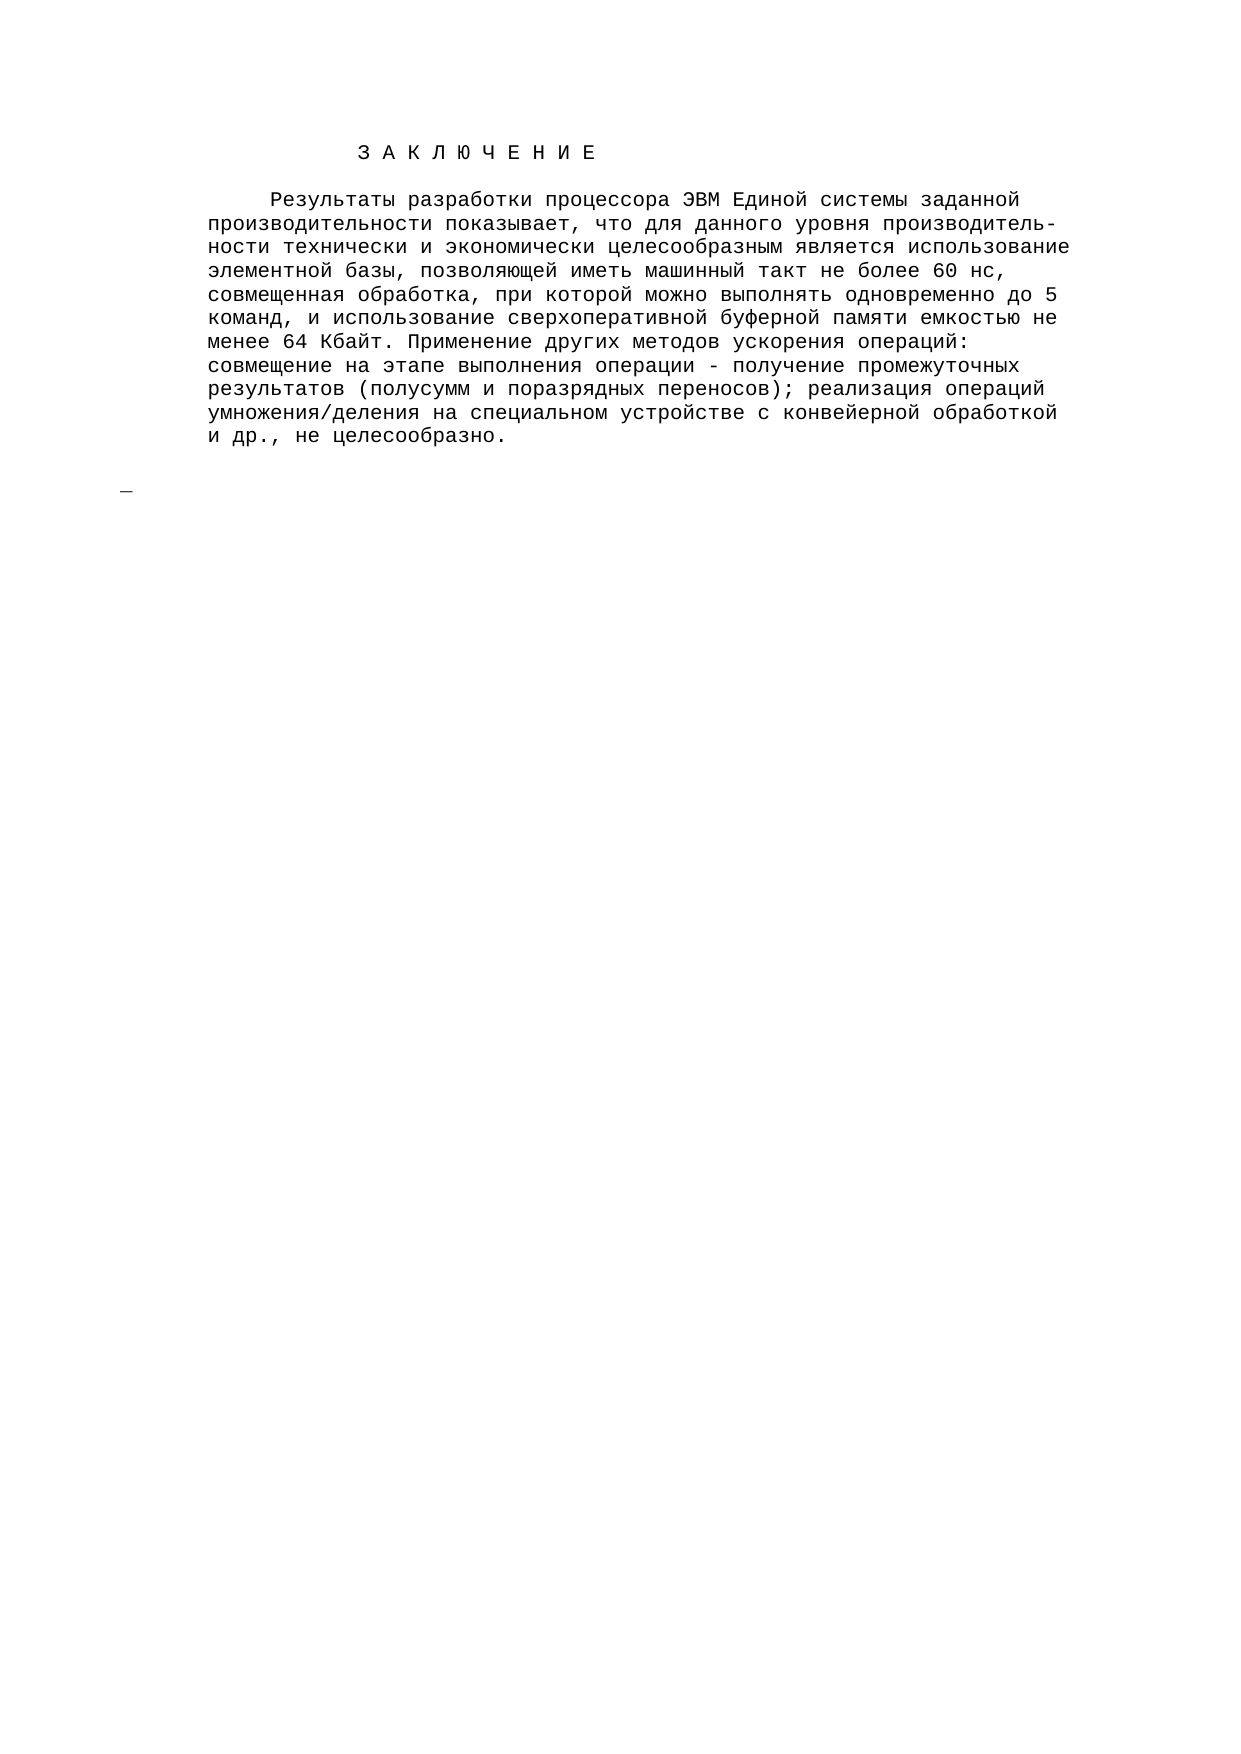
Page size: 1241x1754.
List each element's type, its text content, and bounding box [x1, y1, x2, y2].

text ности технически и экономически целесообразным является использование [120, 236, 1120, 260]
text совмещение на этапе выполнения операции - получение промежуточных [120, 354, 1120, 378]
text менее 64 Кбайт. Применение других методов ускорения операций: [120, 331, 1120, 354]
text _ [120, 473, 1120, 496]
text Результаты разработки процессора ЭВМ Единой системы заданной [120, 189, 1120, 213]
text производительности показывает, что для данного уровня производитель- [120, 213, 1120, 236]
text совмещенная обработка, при которой можно выполнять одновременно до 5 [120, 284, 1120, 307]
text элементной базы, позволяющей иметь машинный такт не более 60 нс, [120, 260, 1120, 284]
text З А К Л Ю Ч Е Н И Е [120, 142, 1120, 165]
text умножения/деления на специальном устройстве с конвейерной обработкой [120, 402, 1120, 426]
text команд, и использование сверхоперативной буферной памяти емкостью не [120, 307, 1120, 331]
text и др., не целесообразно. [120, 426, 1120, 449]
text результатов (полусумм и поразрядных переносов); реализация операций [120, 378, 1120, 402]
